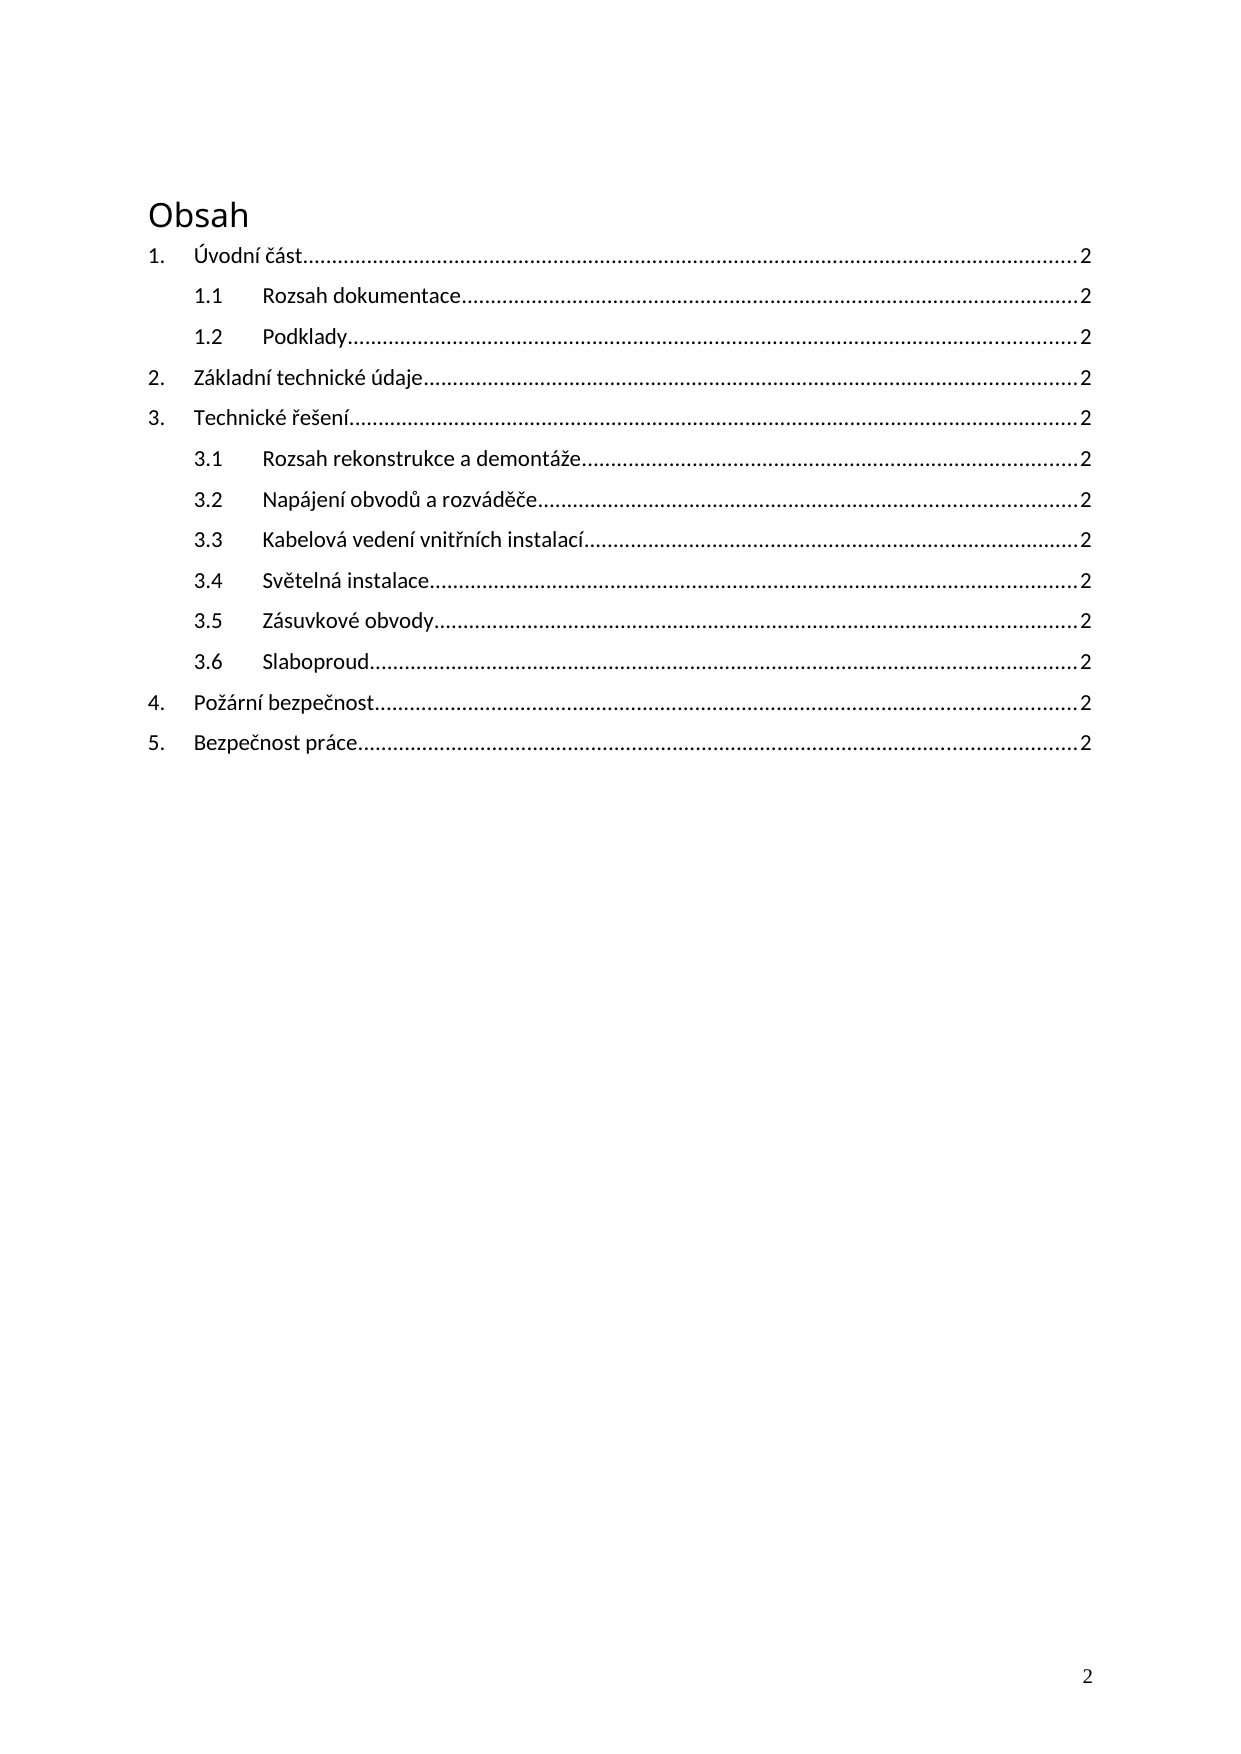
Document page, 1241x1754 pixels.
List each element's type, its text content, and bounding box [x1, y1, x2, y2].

text 3. Technické řešení 2 [148, 403, 1092, 431]
text 3.2 Napájení obvodů a rozváděče 2 [193, 485, 1092, 513]
text 3.5 Zásuvkové obvody 2 [193, 607, 1092, 634]
text 3.6 Slaboproud 2 [193, 647, 1092, 675]
text 1.1 Rozsah dokumentace 2 [193, 282, 1092, 309]
text 2. Základní technické údaje 2 [148, 363, 1092, 391]
text 3.4 Světelná instalace 2 [193, 566, 1092, 594]
text 1. Úvodní část 2 [148, 241, 1092, 269]
text 4. Požární bezpečnost 2 [148, 688, 1092, 716]
text 5. Bezpečnost práce 2 [148, 728, 1092, 756]
text 3.1 Rozsah rekonstrukce a demontáže 2 [193, 444, 1092, 472]
text 3.3 Kabelová vedení vnitřních instalací 2 [193, 525, 1092, 553]
subtitle Obsah [148, 192, 1092, 237]
text 1.2 Podklady 2 [193, 322, 1092, 350]
